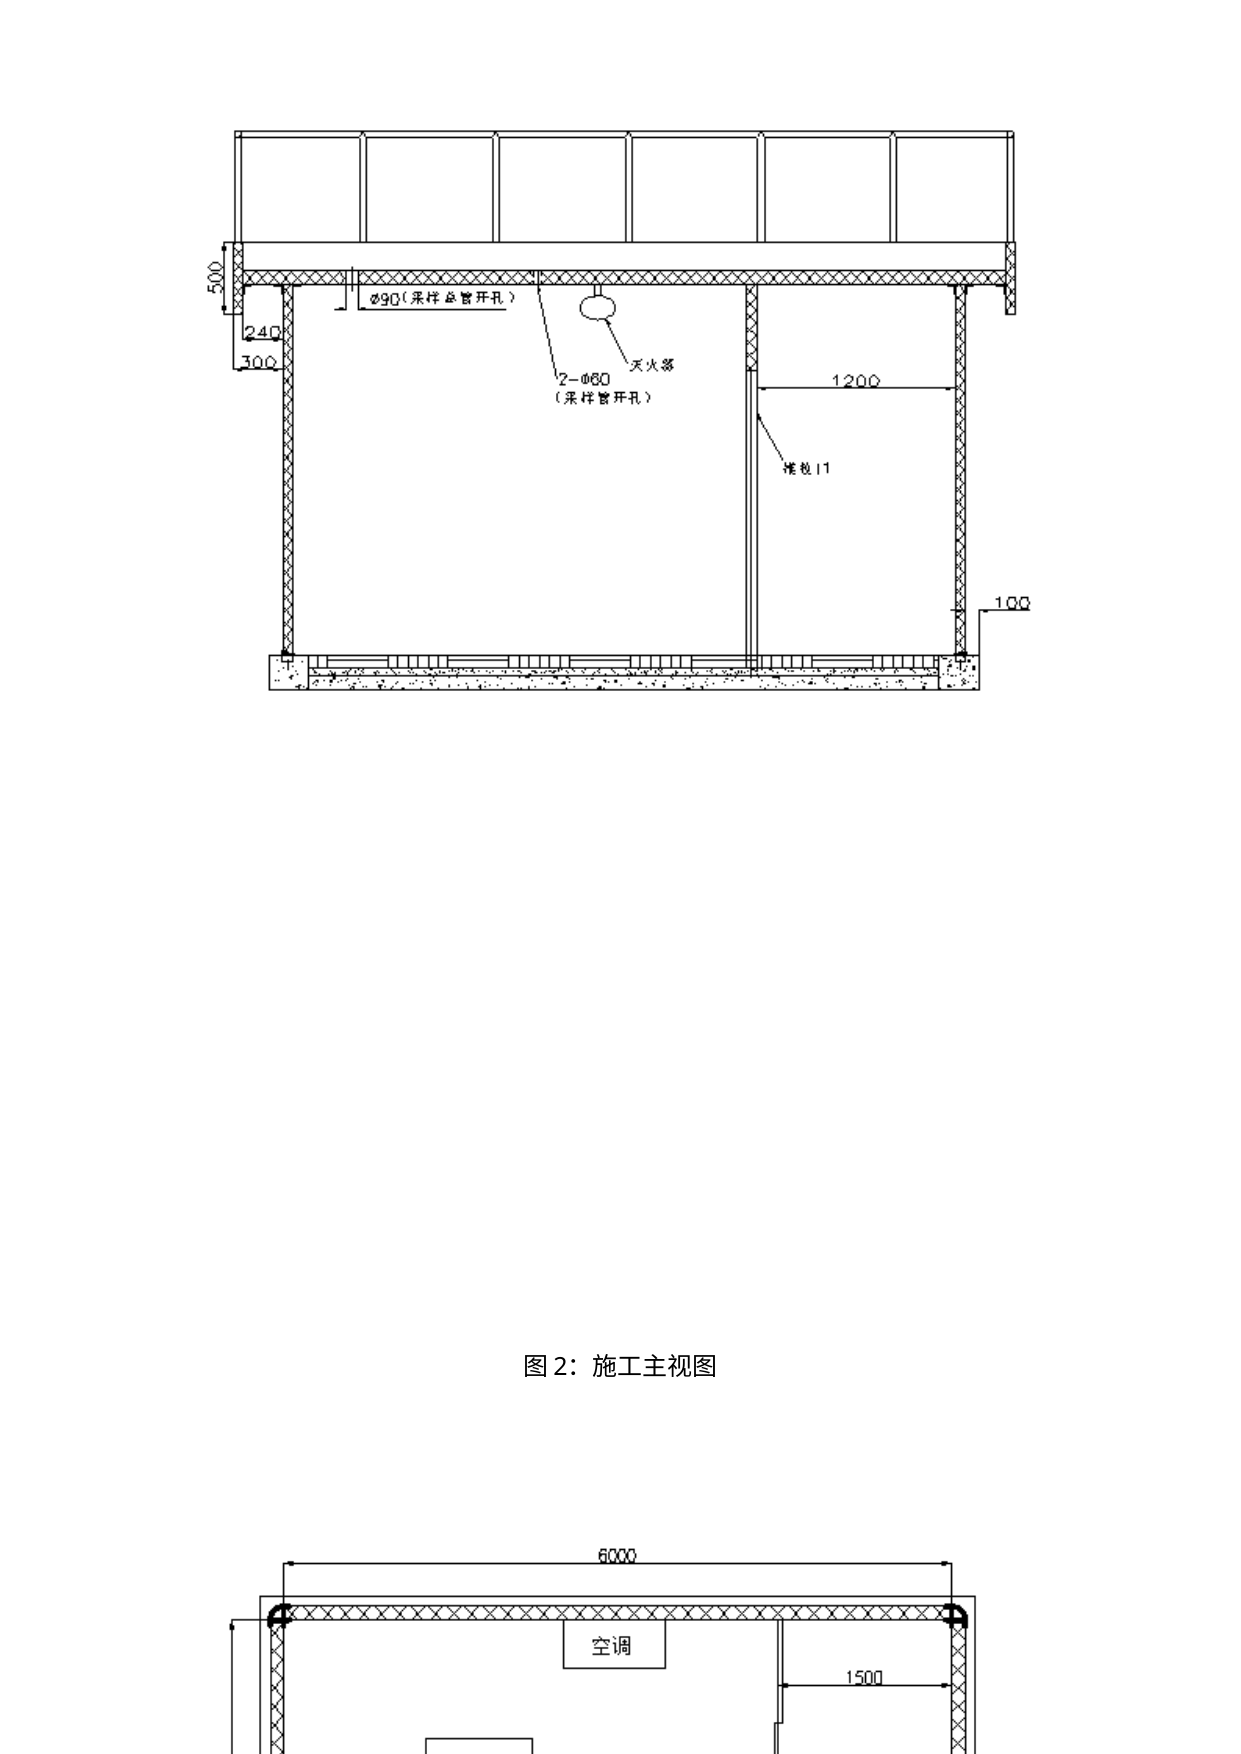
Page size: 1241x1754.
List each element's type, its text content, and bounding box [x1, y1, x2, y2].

picture [186, 126, 1046, 705]
text 图2：施工主视图 [112, 1332, 1128, 1397]
picture [208, 1538, 1059, 1754]
